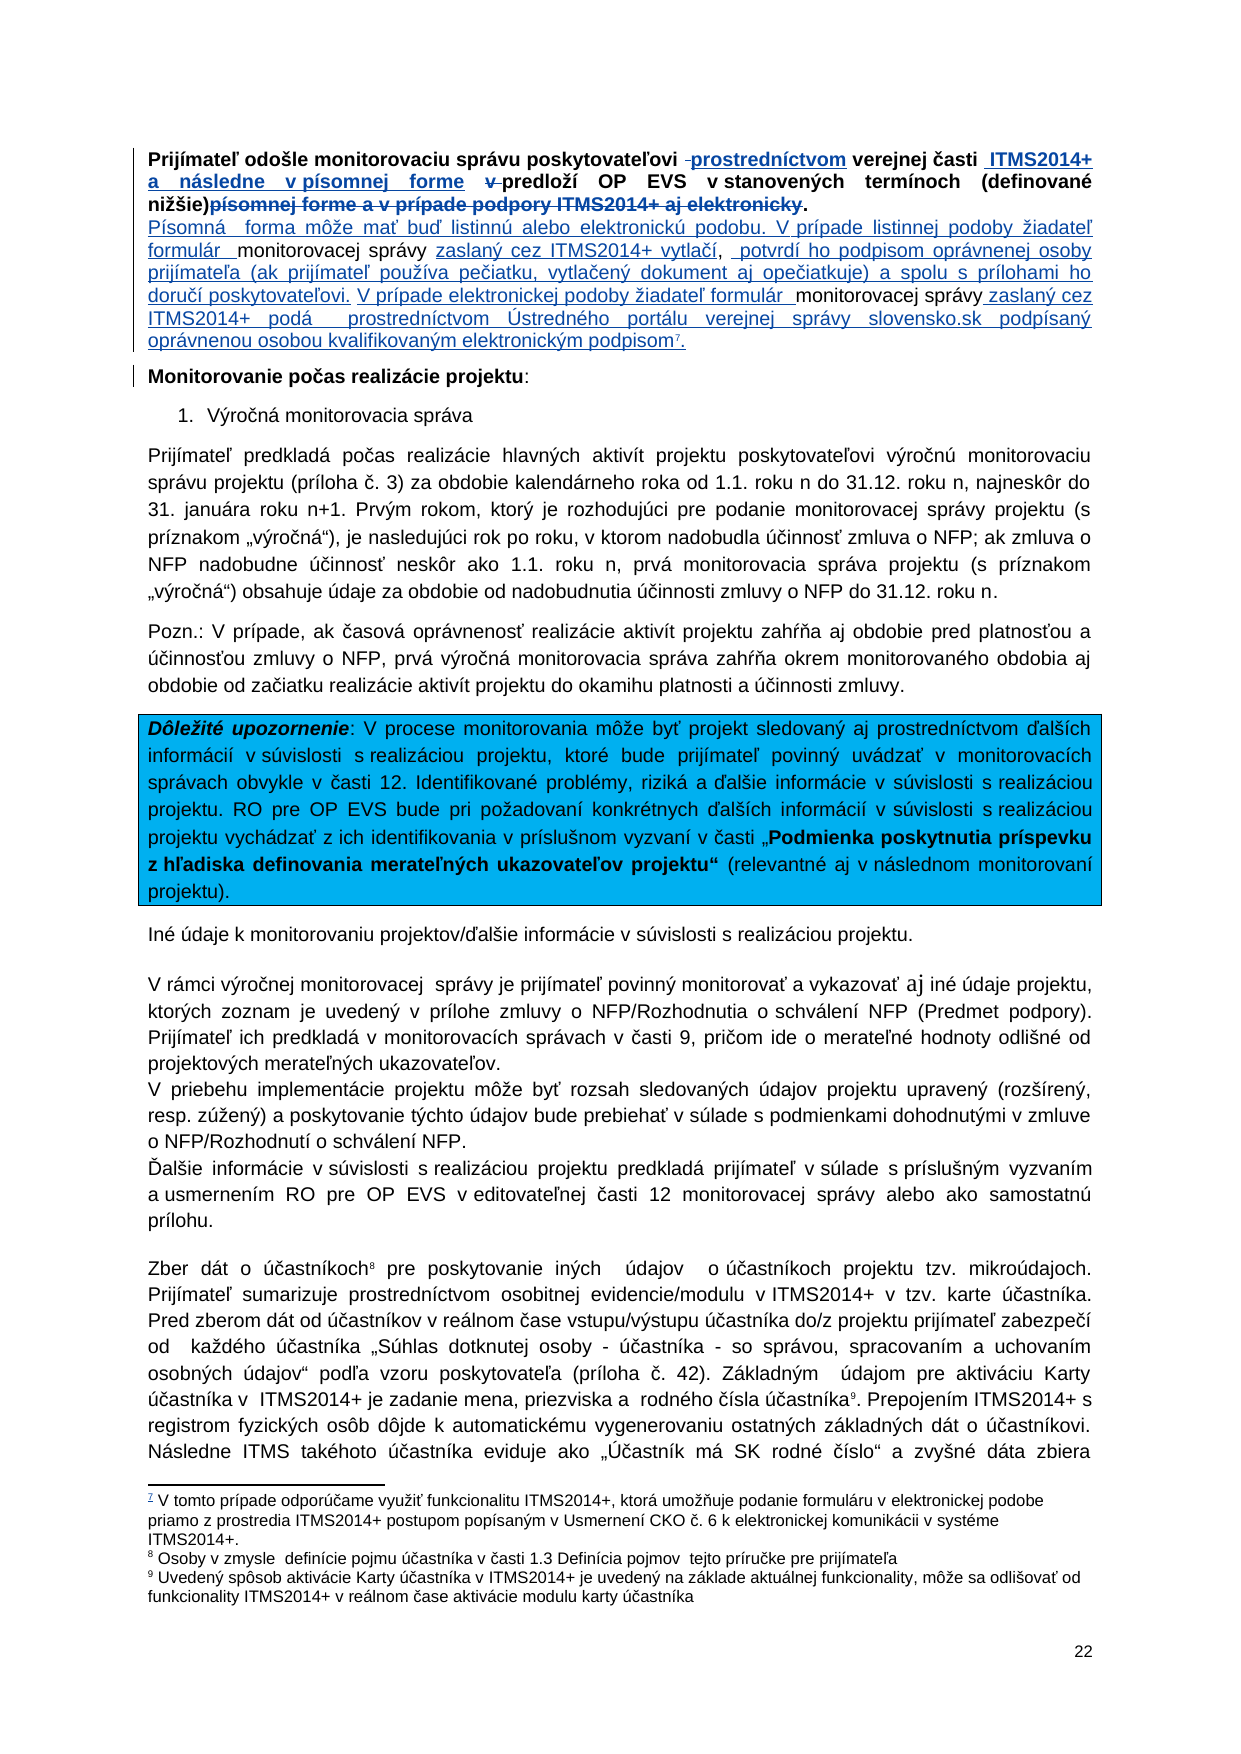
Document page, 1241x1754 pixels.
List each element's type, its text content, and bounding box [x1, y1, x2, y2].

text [148, 1257, 1092, 1462]
text monitorovacej správy , monitorovacej správy [148, 282, 1092, 327]
text V rámci výročnej monitorovacej správy je prijímateľ povinný monitorovať a vykazovať aj iné údaje projektu, ktorých zoznam je uvedený v prílohe zmluvy o NFP/Rozhodnutia o schválení NFP (Predmet podpory). Prijímateľ ich predkladá v monitorovacích správach v časti 9, pričom ide o merateľné hodnoty odlišné od projektových merateľných ukazovateľov. [148, 968, 1092, 1075]
list Prijímateľ predkladá počas realizácie hlavných aktivít projektu poskytovateľovi výročnú monitorovaciu správu projektu (príloha č. 3) za obdobie kalendárneho roka od 1.1. roku n do 31.12. roku n, najneskôr do 31. januára roku n+1. Prvým rokom, ktorý je rozhodujúci pre podanie monitorovacej správy projektu (s príznakom „výročná“), je nasledujúci rok po roku, v ktorom nadobudla účinnosť zmluva o NFP; ak zmluva o NFP nadobudne účinnosť neskôr ako 1.1. roku n, prvá monitorovacia správa projektu (s príznakom „výročná“) obsahuje údaje za obdobie od nadobudnutia účinnosti zmluvy o NFP do 31.12. roku n. [148, 444, 1092, 603]
text monitorovacej správy , monitorovacej správy [148, 216, 1092, 236]
text Iné údaje k monitorovaniu projektov/ďalšie informácie v súvislosti s realizáciou projektu. [148, 923, 1092, 945]
text Dôležité upozornenie: V procese monitorovania môže byť projekt sledovaný aj prostredníctvom ďalších informácií v súvislosti s realizáciou projektu, ktoré bude prijímateľ povinný uvádzať v monitorovacích správach obvykle v časti 12. Identifikované problémy, riziká a ďalšie informácie v súvislosti s realizáciou projektu. RO pre OP EVS bude pri požadovaní konkrétnych ďalších informácií v súvislosti s realizáciou projektu vychádzať z ich identifikovania v príslušnom vyzvaní v časti „Podmienka poskytnutia príspevku z hľadiska definovania merateľných ukazovateľov projektu“ (relevantné aj v následnom monitorovaní projektu). [139, 715, 1101, 905]
text Prijímateľ odošle monitorovaciu správu poskytovateľovi verejnej časti predloží OP EVS v stanovených termínoch (definované nižšie). [148, 148, 1092, 216]
text V priebehu implementácie projektu môže byť rozsah sledovaných údajov projektu upravený (rozšírený, resp. zúžený) a poskytovanie týchto údajov bude prebiehať v súlade s podmienkami dohodnutými v zmluve o NFP/Rozhodnutí o schválení NFP. [148, 1078, 1092, 1153]
text Monitorovanie počas realizácie projektu: [148, 364, 1092, 387]
text Ďalšie informácie v súvislosti s realizáciou projektu predkladá prijímateľ v súlade s príslušným vyzvaním a usmernením RO pre OP EVS v editovateľnej časti 12 monitorovacej správy alebo ako samostatnú prílohu. [148, 1156, 1092, 1231]
list Výročná monitorovacia správa [177, 404, 1092, 427]
text monitorovacej správy , monitorovacej správy [148, 237, 1092, 281]
list Pozn.: V prípade, ak časová oprávnenosť realizácie aktivít projektu zahŕňa aj obdobie pred platnosťou a účinnosťou zmluvy o NFP, prvá výročná monitorovacia správa zahŕňa okrem monitorovaného obdobia aj obdobie od začiatku realizácie aktivít projektu do okamihu platnosti a účinnosti zmluvy. [148, 619, 1092, 697]
text monitorovacej správy , monitorovacej správy [148, 328, 1092, 352]
